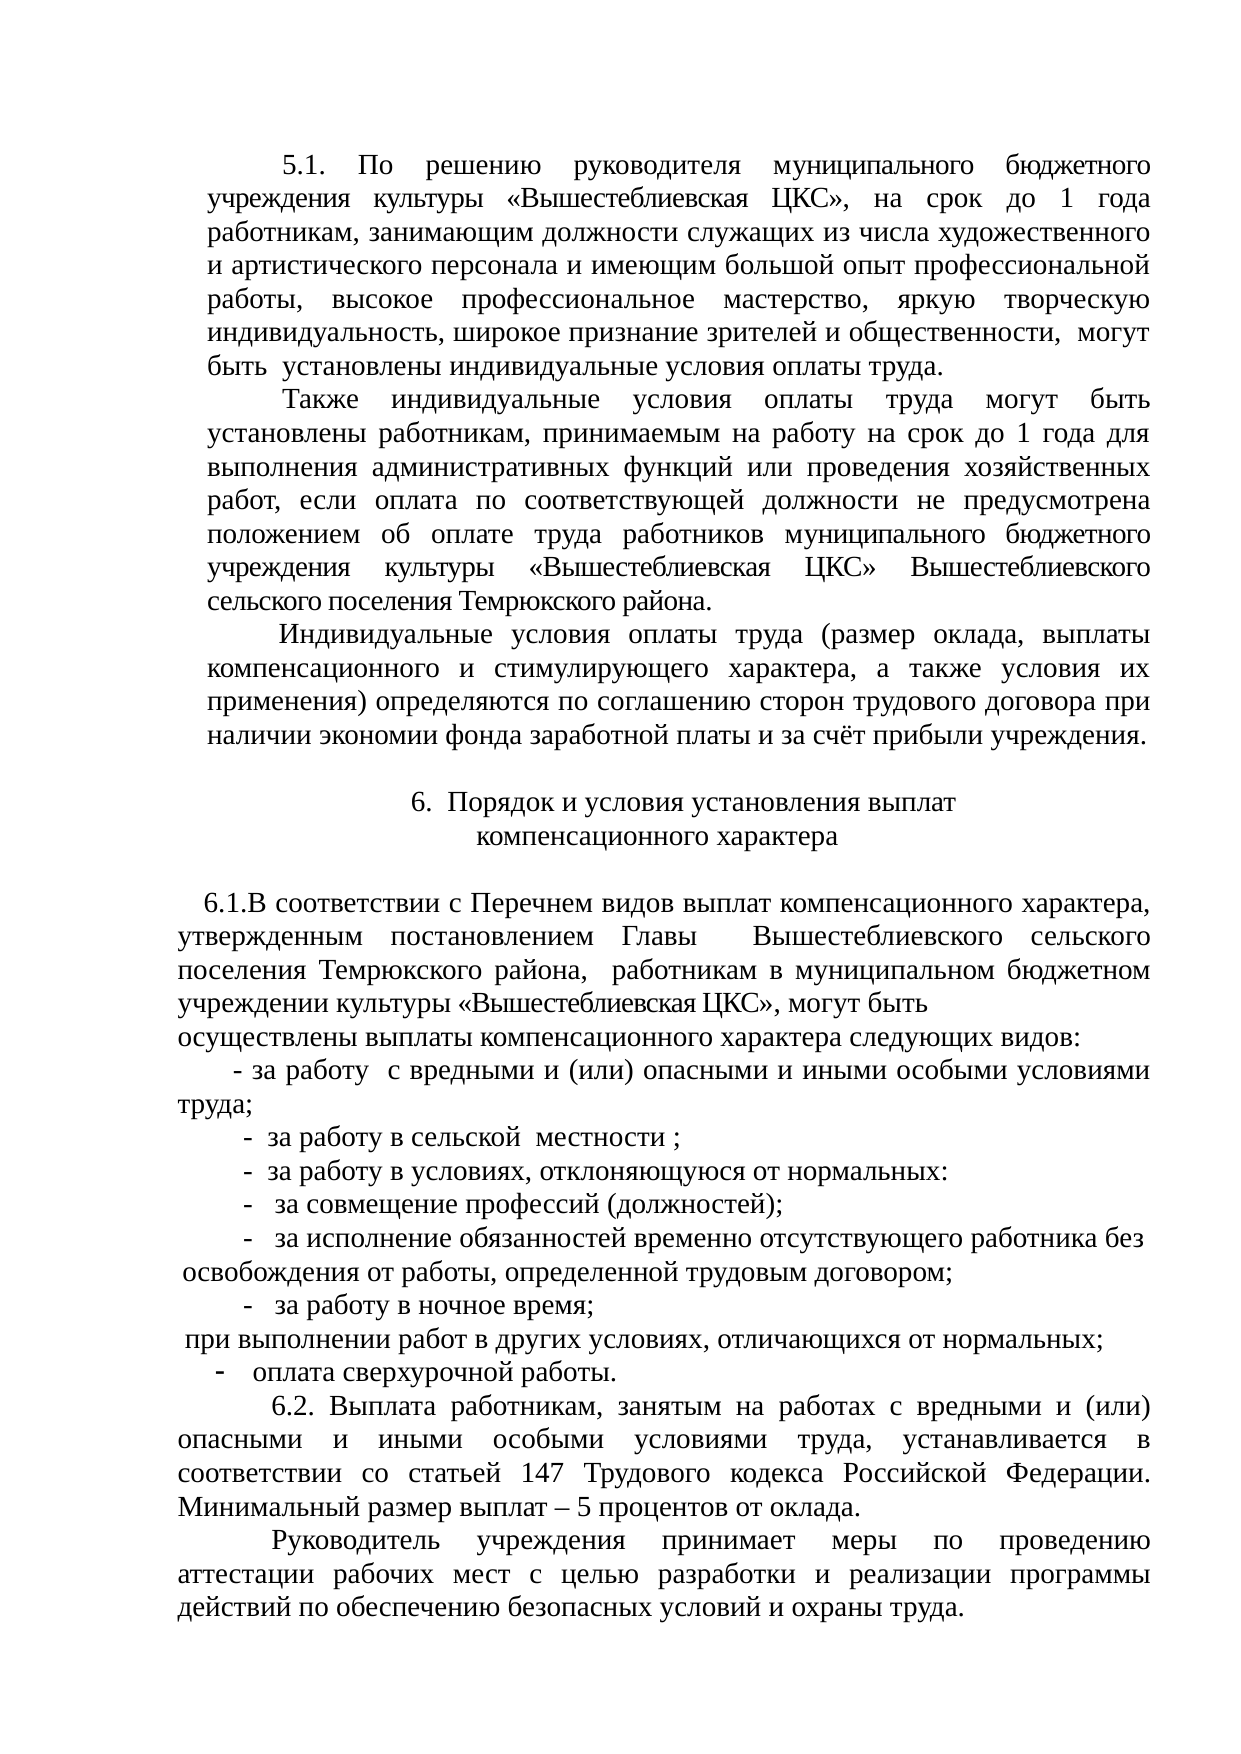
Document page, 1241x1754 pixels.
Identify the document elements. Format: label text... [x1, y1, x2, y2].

text - за работу в сельской местности ; [177, 1119, 1152, 1153]
text - за совмещение профессий (должностей); [177, 1187, 1152, 1220]
text Индивидуальные условия оплаты труда (размер оклада, выплаты компенсационного и стимулирующего характера, а также условия их применения) определяются по соглашению сторон трудового договора при наличии экономии фонда заработной платы и за счёт прибыли учреждения. [207, 616, 1151, 751]
list оплата сверхурочной работы. [215, 1354, 1152, 1388]
text - за работу в ночное время; [177, 1287, 1152, 1321]
text 6. Порядок и условия установления выплат [177, 784, 1152, 818]
text Также индивидуальные условия оплаты труда могут быть установлены работникам, принимаемым на работу на срок до 1 года для выполнения административных функций или проведения хозяйственных работ, если оплата по соответствующей должности не предусмотрена положением об оплате труда работников муниципального бюджетного учреждения культуры «Вышестеблиевская ЦКС» Вышестеблиевского сельского поселения Темрюкского района. [207, 382, 1151, 616]
text компенсационного характера [177, 818, 1152, 851]
text 5.1. По решению руководителя муниципального бюджетного учреждения культуры «Вышестеблиевская ЦКС», на срок до 1 года работникам, занимающим должности служащих из числа художественного и артистического персонала и имеющим большой опыт профессиональной работы, высокое профессиональное мастерство, яркую творческую индивидуальность, широкое признание зрителей и общественности, могут быть установлены индивидуальные условия оплаты труда. [207, 147, 1151, 382]
text освобождения от работы, определенной трудовым договором; [175, 1254, 1152, 1287]
text 6.2. Выплата работникам, занятым на работах с вредными и (или) опасными и иными особыми условиями труда, устанавливается в соответствии со статьей 147 Трудового кодекса Российской Федерации. Минимальный размер выплат – 5 процентов от оклада. [177, 1388, 1152, 1522]
text - за работу с вредными и (или) опасными и иными особыми условиями труда; [177, 1052, 1152, 1119]
text - за работу в условиях, отклоняющуюся от нормальных: [177, 1153, 1152, 1187]
text при выполнении работ в других условиях, отличающихся от нормальных; [177, 1321, 1152, 1354]
text 6.1.В соответствии с Перечнем видов выплат компенсационного характера, утвержденным постановлением Главы Вышестеблиевского сельского поселения Темрюкского района, работникам в муниципальном бюджетном учреждении культуры «Вышестеблиевская ЦКС», могут быть [177, 885, 1152, 1019]
text осуществлены выплаты компенсационного характера следующих видов: [177, 1019, 1152, 1052]
text Руководитель учреждения принимает меры по проведению аттестации рабочих мест с целью разработки и реализации программы действий по обеспечению безопасных условий и охраны труда. [177, 1522, 1152, 1623]
text - за исполнение обязанностей временно отсутствующего работника без [177, 1220, 1152, 1254]
